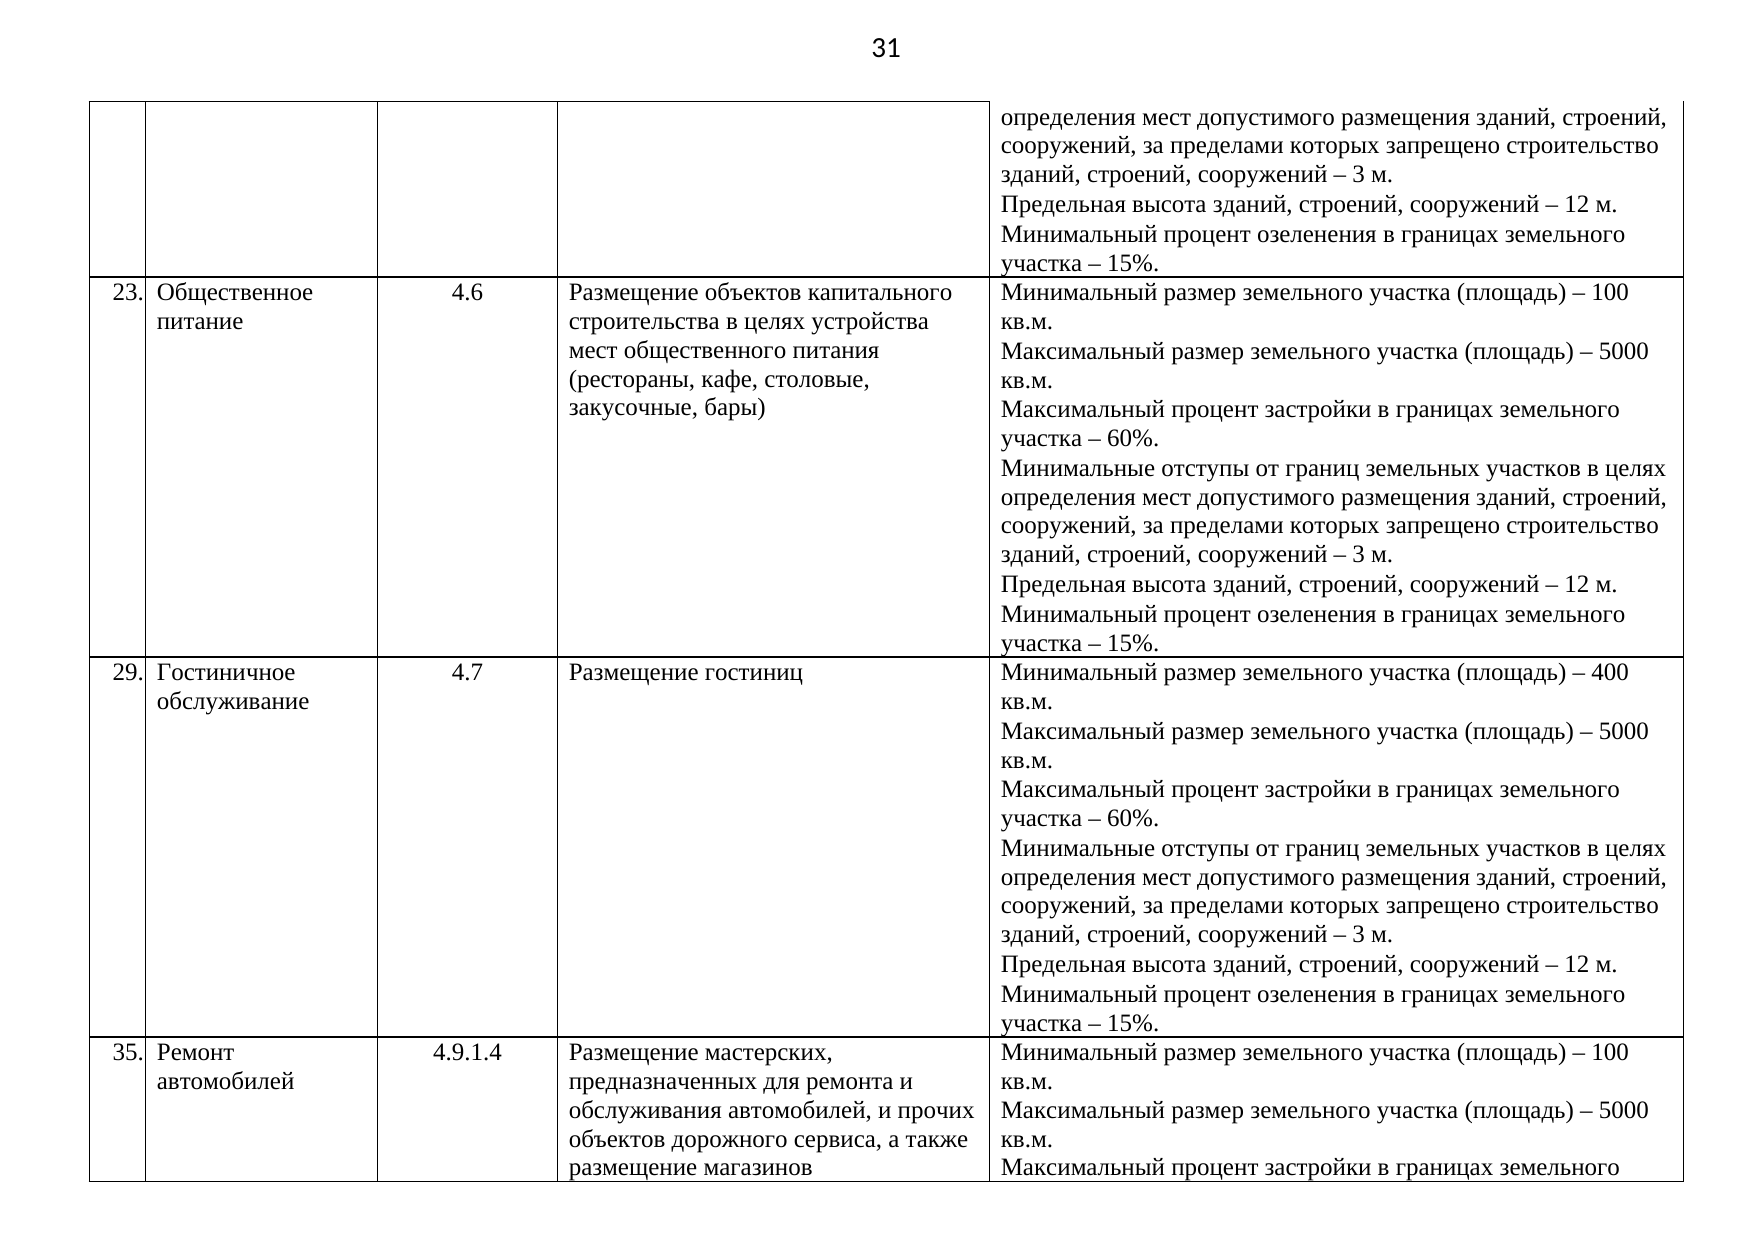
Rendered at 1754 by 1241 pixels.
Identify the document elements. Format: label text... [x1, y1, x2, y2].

table_cell Максимальный размер земельного участка (площадь) – 5000 кв.м. [990, 715, 1683, 773]
table_cell Размещение гостиниц [558, 658, 989, 1036]
table_cell Ремонт автомобилей [146, 1038, 377, 1181]
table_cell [990, 1038, 1683, 1181]
table_cell Гостиничное обслуживание [146, 658, 377, 1036]
table_cell Максимальный размер земельного участка (площадь) – 5000 кв.м. [990, 335, 1683, 393]
table_cell Минимальный процент озеленения в границах земельного участка – 15%. [990, 978, 1683, 1036]
table_cell Минимальный процент озеленения в границах земельного участка – 15%. [990, 218, 1683, 276]
table_cell Минимальный процент озеленения в границах земельного участка – 15%. [990, 598, 1683, 656]
table_cell Общественное питание [146, 278, 377, 656]
table_cell Предельная высота зданий, строений, сооружений – 12 м. [990, 188, 1683, 218]
table_cell Максимальный процент застройки в границах земельного участка – 60%. [990, 774, 1683, 832]
table_cell 4.6 [378, 278, 557, 656]
table_cell [90, 278, 145, 656]
table_cell 4.7 [378, 658, 557, 1036]
table_cell Минимальный размер земельного участка (площадь) – 100 кв.м. [990, 278, 1683, 335]
table_cell Предельная высота зданий, строений, сооружений – 12 м. [990, 568, 1683, 598]
table_cell 4.9.1.4 [378, 1038, 557, 1181]
table_cell Размещение объектов капитального строительства в целях устройства мест общественного питания (рестораны, кафе, столовые, закусочные, бары) [558, 278, 989, 656]
table_cell Максимальный процент застройки в границах земельного участка – 60%. [990, 394, 1683, 452]
table_cell [90, 1038, 145, 1181]
table_cell Предельная высота зданий, строений, сооружений – 12 м. [990, 948, 1683, 978]
table_cell Минимальный размер земельного участка (площадь) – 400 кв.м. [990, 658, 1683, 715]
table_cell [990, 101, 1683, 188]
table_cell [558, 1038, 989, 1181]
table_cell [90, 658, 145, 1036]
